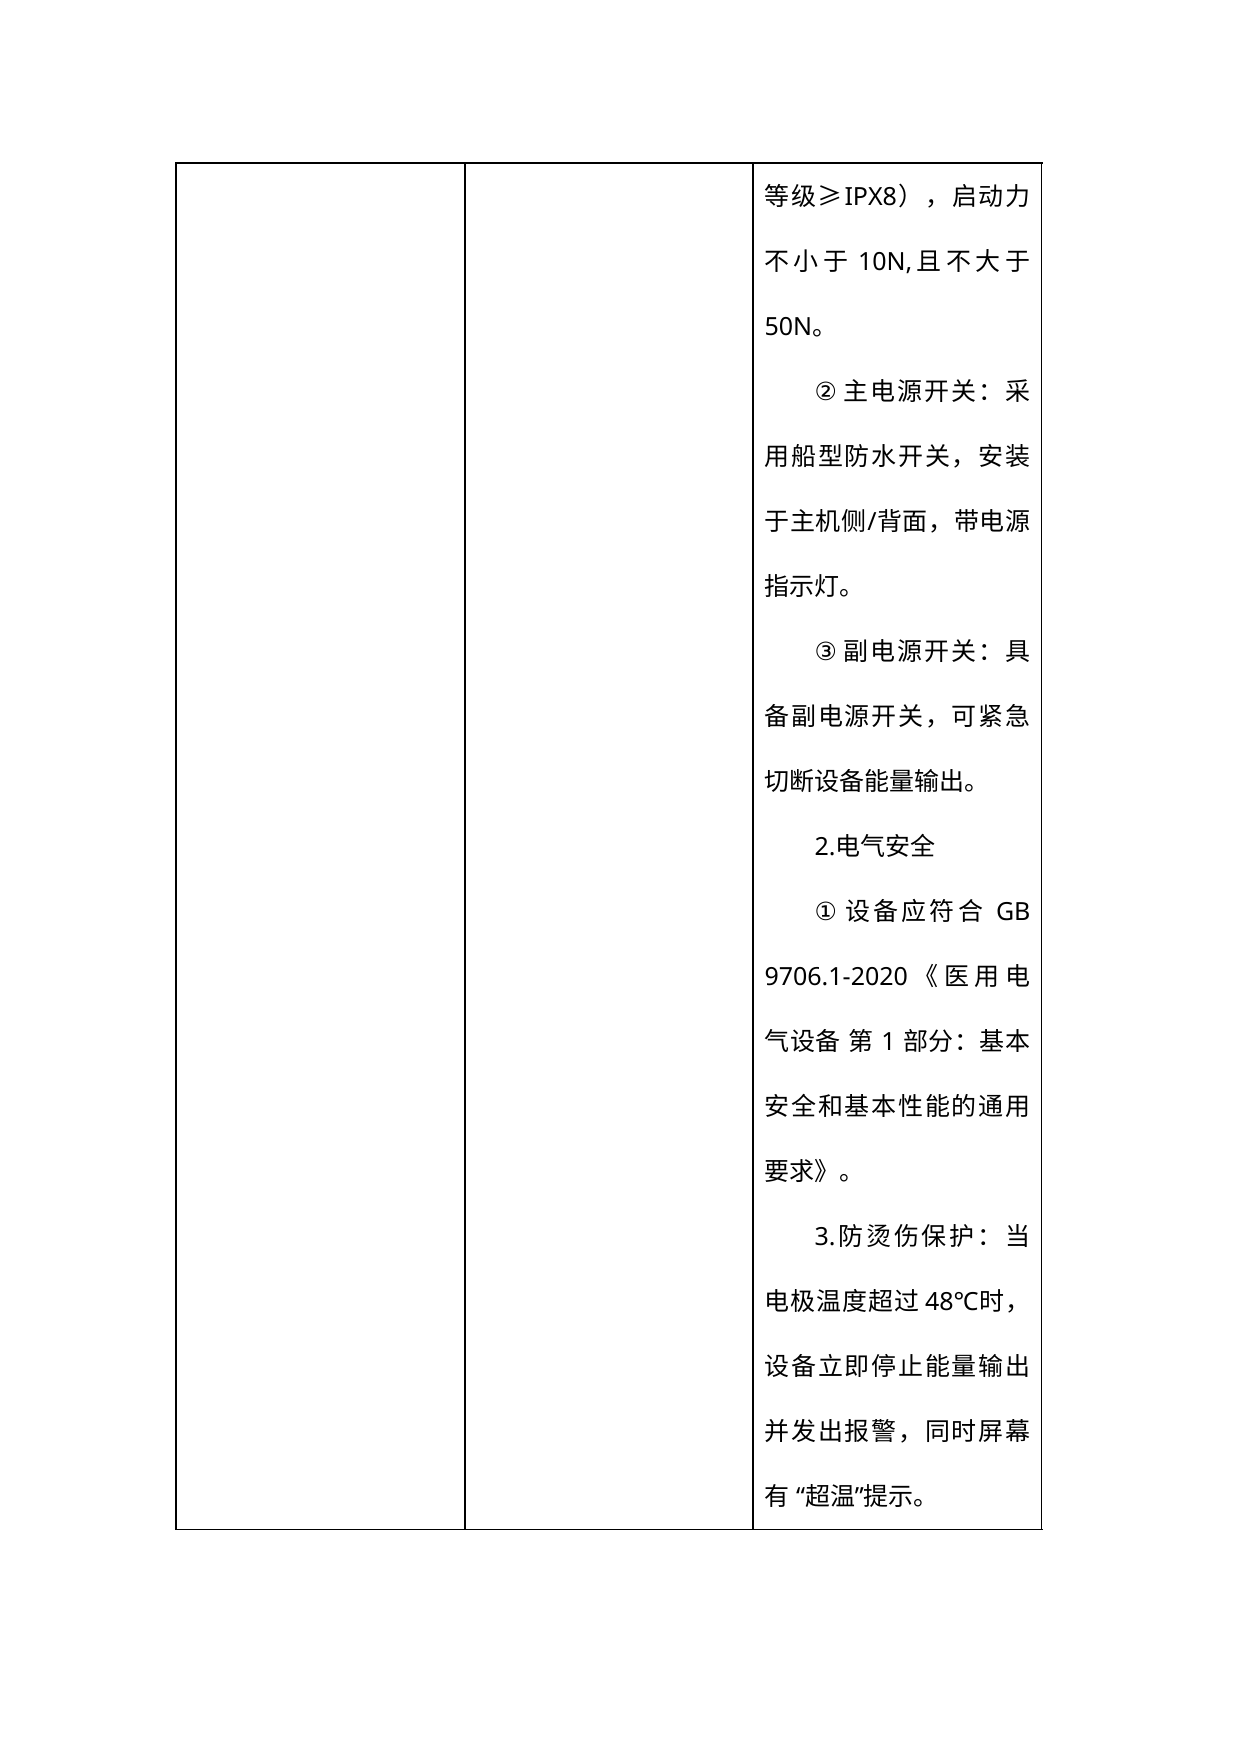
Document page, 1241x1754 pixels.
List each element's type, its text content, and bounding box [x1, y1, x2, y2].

table_cell 1 [177, 164, 464, 1528]
table_cell [466, 164, 752, 1528]
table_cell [754, 164, 1041, 1528]
